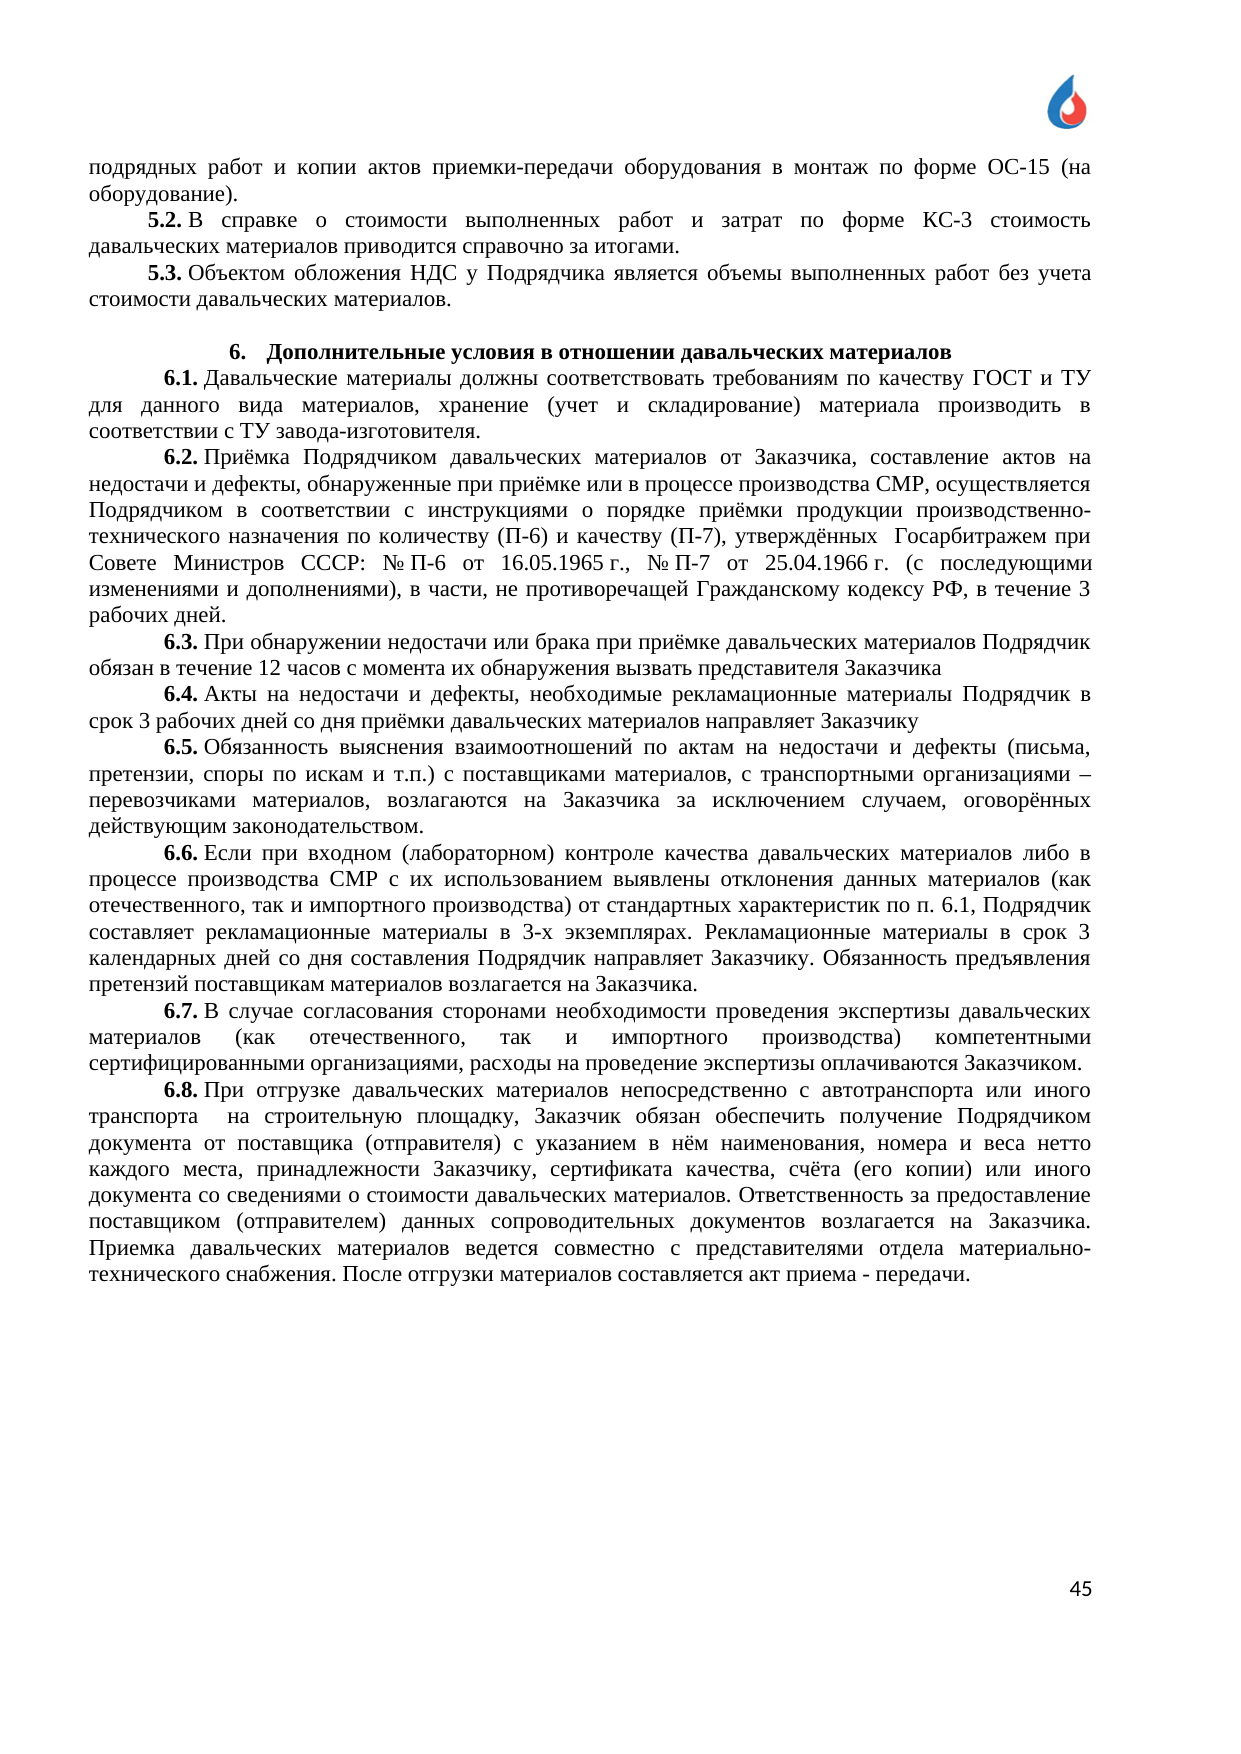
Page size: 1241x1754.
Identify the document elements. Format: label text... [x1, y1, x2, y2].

text 6.2. Приёмка Подрядчиком давальческих материалов от Заказчика, составление актов на недостачи и дефекты, обнаруженные при приёмке или в процессе производства СМР, осуществляется Подрядчиком в соответствии с инструкциями о порядке приёмки продукции производственно-технического назначения по количеству (П-6) и качеству (П-7), утверждённых Госарбитражем при Совете Министров СССР: № П-6 от 16.05.1965 г., № П-7 от 25.04.1966 г. (с последующими изменениями и дополнениями), в части, не противоречащей Гражданскому кодексу РФ, в течение 3 рабочих дней. [89, 443, 1092, 628]
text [89, 153, 1092, 206]
picture [1042, 73, 1093, 129]
text 6.5. Обязанность выяснения взаимоотношений по актам на недостачи и дефекты (письма, претензии, споры по искам и т.п.) с поставщиками материалов, с транспортными организациями – перевозчиками материалов, возлагаются на Заказчика за исключением случаем, оговорённых действующим законодательством. [89, 733, 1092, 839]
text 6.3. При обнаружении недостачи или брака при приёмке давальческих материалов Подрядчик обязан в течение 12 часов с момента их обнаружения вызвать представителя Заказчика [89, 628, 1092, 681]
text 6.4. Акты на недостачи и дефекты, необходимые рекламационные материалы Подрядчик в срок 3 рабочих дней со дня приёмки давальческих материалов направляет Заказчику [89, 681, 1092, 733]
text 5.2. В справке о стоимости выполненных работ и затрат по форме КС-3 стоимость давальческих материалов приводится справочно за итогами. [89, 206, 1092, 259]
text 6.6. Если при входном (лабораторном) контроле качества давальческих материалов либо в процессе производства СМР с их использованием выявлены отклонения данных материалов (как отечественного, так и импортного производства) от стандартных характеристик по п. 6.1, Подрядчик составляет рекламационные материалы в 3-х экземплярах. Рекламационные материалы в срок 3 календарных дней со дня составления Подрядчик направляет Заказчику. Обязанность предъявления претензий поставщикам материалов возлагается на Заказчика. [89, 839, 1092, 997]
text 6.7. В случае согласования сторонами необходимости проведения экспертизы давальческих материалов (как отечественного, так и импортного производства) компетентными сертифицированными организациями, расходы на проведение экспертизы оплачиваются Заказчиком. [89, 997, 1092, 1076]
text 6.1. Давальческие материалы должны соответствовать требованиям по качеству ГОСТ и ТУ для данного вида материалов, хранение (учет и складирование) материала производить в соответствии с ТУ завода-изготовителя. [89, 364, 1092, 443]
text 5.3. Объектом обложения НДС у Подрядчика является объемы выполненных работ без учета стоимости давальческих материалов. [89, 259, 1092, 312]
list Дополнительные условия в отношении давальческих материалов [89, 338, 1092, 364]
text 6.8. При отгрузке давальческих материалов непосредственно с автотранспорта или иного транспорта на строительную площадку, Заказчик обязан обеспечить получение Подрядчиком документа от поставщика (отправителя) с указанием в нём наименования, номера и веса нетто каждого места, принадлежности Заказчику, сертификата качества, счёта (его копии) или иного документа со сведениями о стоимости давальческих материалов. Ответственность за предоставление поставщиком (отправителем) данных сопроводительных документов возлагается на Заказчика. Приемка давальческих материалов ведется совместно с представителями отдела материально-технического снабжения. После отгрузки материалов составляется акт приема - передачи. [89, 1076, 1092, 1287]
